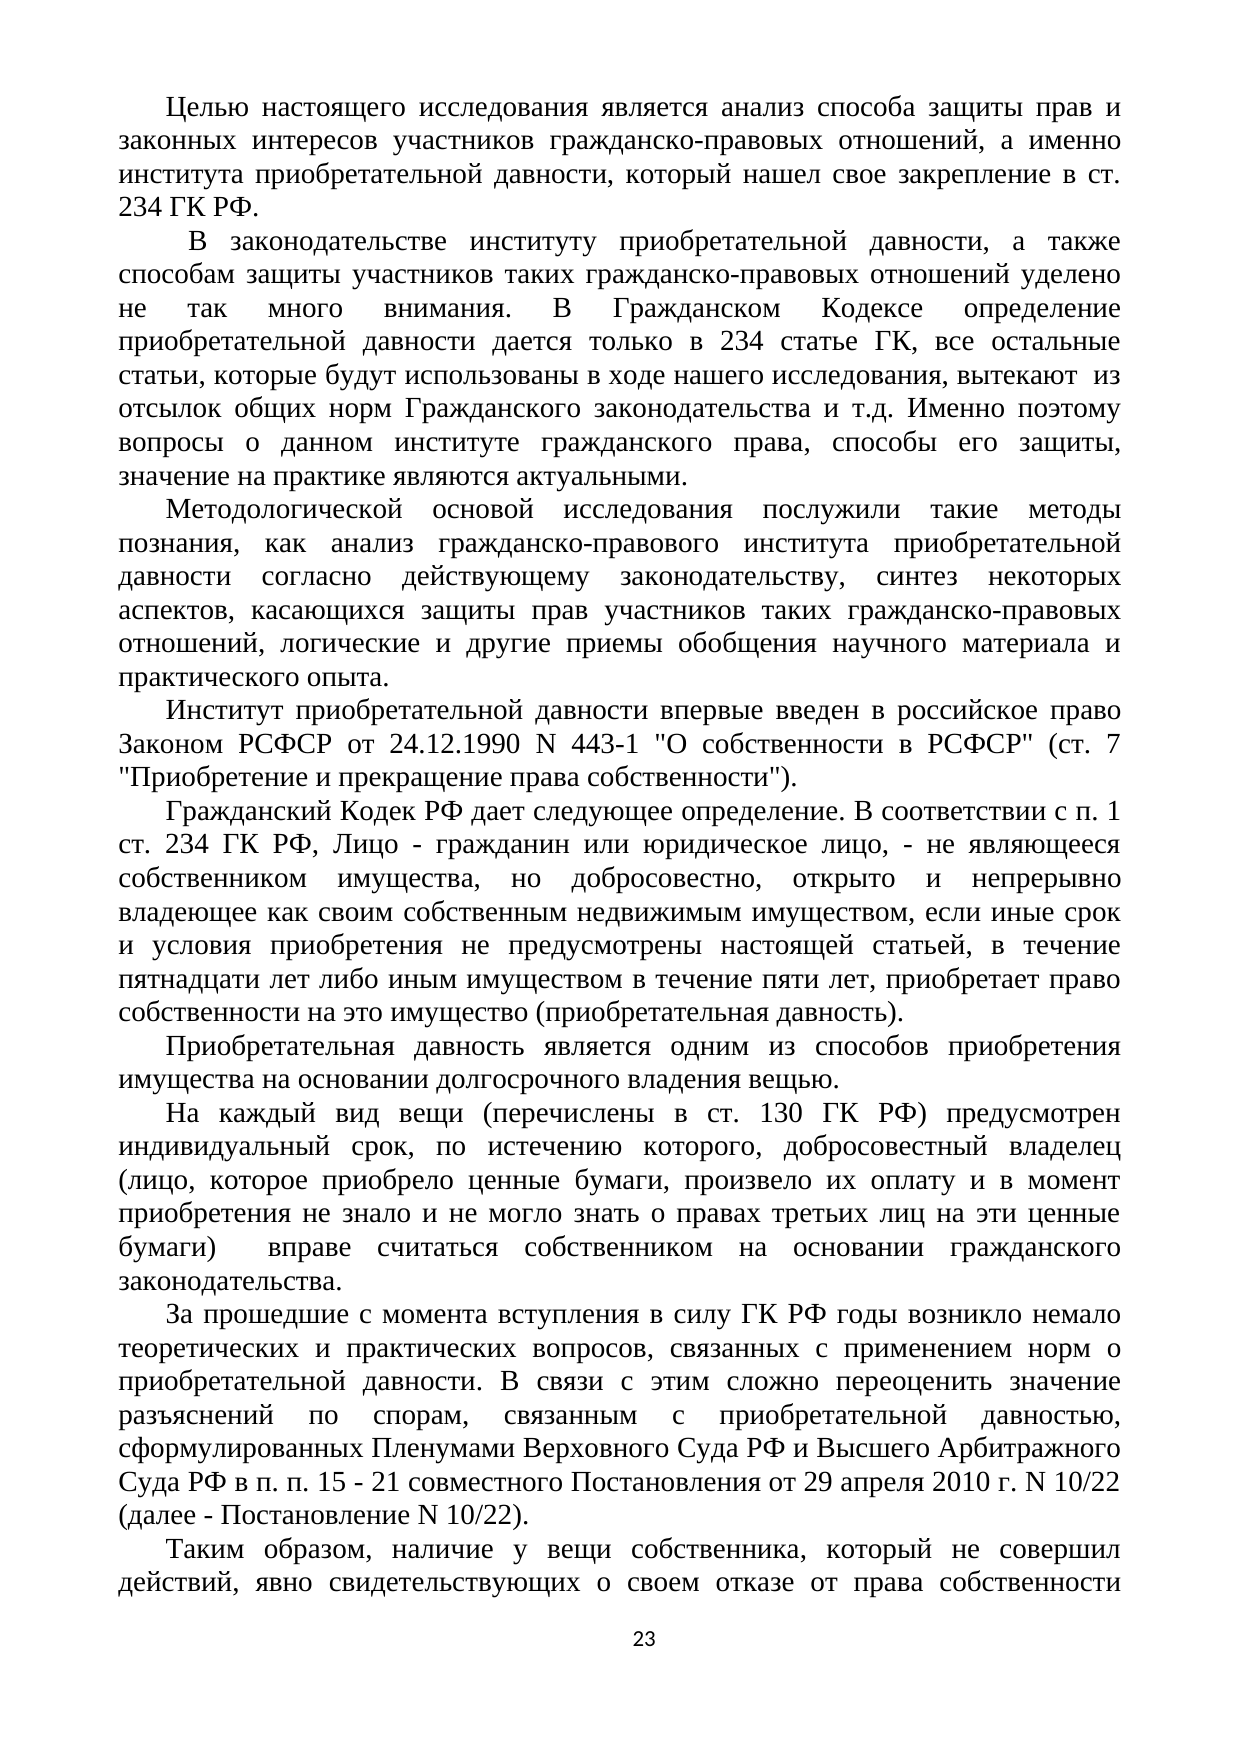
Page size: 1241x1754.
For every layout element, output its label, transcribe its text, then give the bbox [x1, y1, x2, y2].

text На каждый вид вещи (перечислены в ст. 130 ГК РФ) предусмотрен индивидуальный срок, по истечению которого, добросовестный владелец (лицо, которое приобрело ценные бумаги, произвело их оплату и в момент приобретения не знало и не могло знать о правах третьих лиц на эти ценные бумаги) вправе считаться собственником на основании гражданского законодательства. [118, 1095, 1122, 1296]
text Приобретательная давность является одним из способов приобретения имущества на основании долгосрочного владения вещью. [118, 1028, 1122, 1095]
text Институт приобретательной давности впервые введен в российское право Законом РСФСР от 24.12.1990 N 443-1 "О собственности в РСФСР" (ст. 7 "Приобретение и прекращение права собственности"). [118, 692, 1122, 793]
text В законодательстве институту приобретательной давности, а также способам защиты участников таких гражданско-правовых отношений уделено не так много внимания. В Гражданском Кодексе определение приобретательной давности дается только в 234 статье ГК, все остальные статьи, которые будут использованы в ходе нашего исследования, вытекают из отсылок общих норм Гражданского законодательства и т.д. Именно поэтому вопросы о данном институте гражданского права, способы его защиты, значение на практике являются актуальными. [118, 223, 1122, 491]
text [118, 1531, 1122, 1598]
text Методологической основой исследования послужили такие методы познания, как анализ гражданско-правового института приобретательной давности согласно действующему законодательству, синтез некоторых аспектов, касающихся защиты прав участников таких гражданско-правовых отношений, логические и другие приемы обобщения научного материала и практического опыта. [118, 491, 1122, 692]
text Целью настоящего исследования является анализ способа защиты прав и законных интересов участников гражданско-правовых отношений, а именно института приобретательной давности, который нашел свое закрепление в ст. 234 ГК РФ. [118, 89, 1122, 223]
text За прошедшие с момента вступления в силу ГК РФ годы возникло немало теоретических и практических вопросов, связанных с применением норм о приобретательной давности. В связи с этим сложно переоценить значение разъяснений по спорам, связанным с приобретательной давностью, сформулированных Пленумами Верховного Суда РФ и Высшего Арбитражного Суда РФ в п. п. 15 - 21 совместного Постановления от 29 апреля 2010 г. N 10/22 (далее - Постановление N 10/22). [118, 1296, 1122, 1531]
text Гражданский Кодек РФ дает следующее определение. В соответствии с п. 1 ст. 234 ГК РФ, Лицо - гражданин или юридическое лицо, - не являющееся собственником имущества, но добросовестно, открыто и непрерывно владеющее как своим собственным недвижимым имуществом, если иные срок и условия приобретения не предусмотрены настоящей статьей, в течение пятнадцати лет либо иным имуществом в течение пяти лет, приобретает право собственности на это имущество (приобретательная давность). [118, 793, 1122, 1028]
